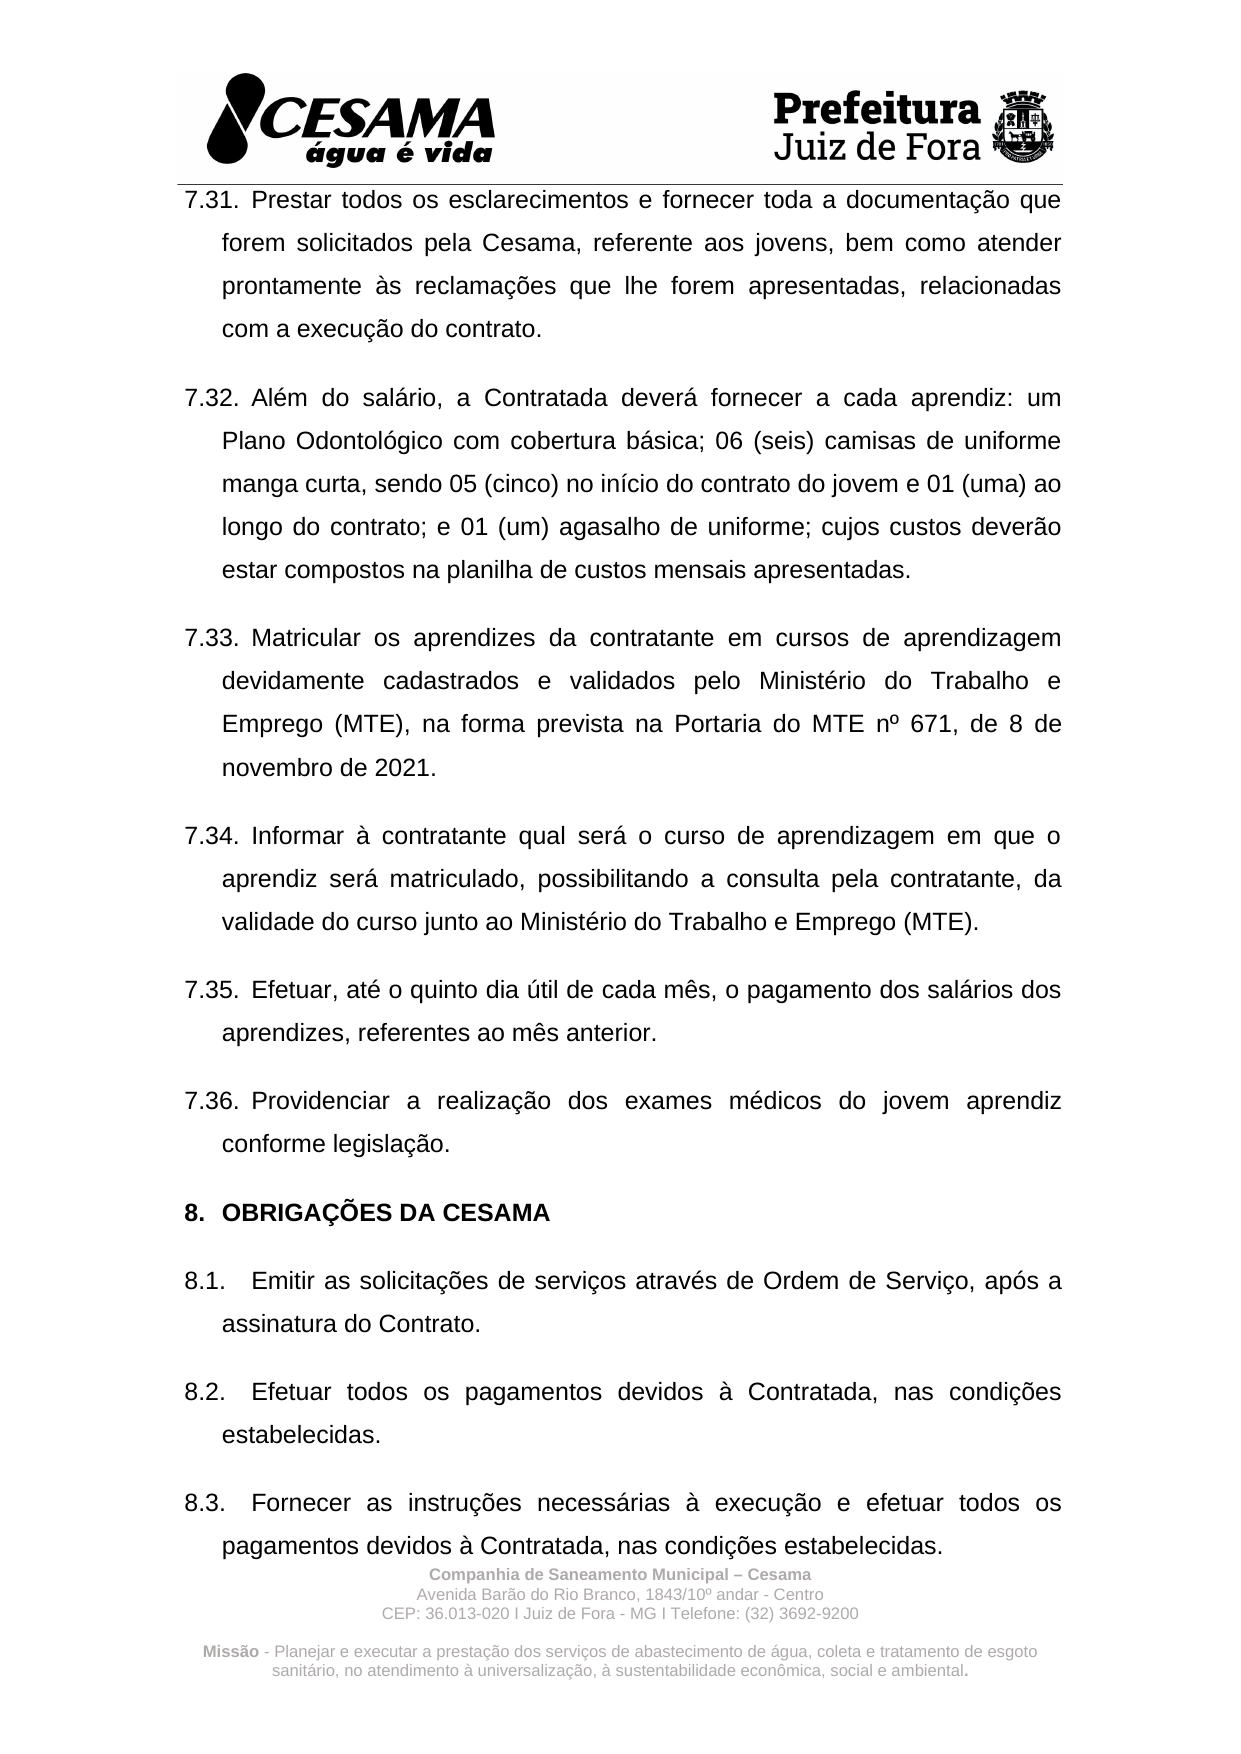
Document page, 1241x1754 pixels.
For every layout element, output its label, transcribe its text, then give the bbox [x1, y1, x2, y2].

list Efetuar todos os pagamentos devidos à Contratada, nas condições estabelecidas. [184, 1377, 1063, 1449]
list Informar à contratante qual será o curso de aprendizagem em que o aprendiz será matriculado, possibilitando a consulta pela contratante, da validade do curso junto ao Ministério do Trabalho e Emprego (MTE). [184, 821, 1063, 936]
list OBRIGAÇÕES DA CESAMA [184, 1197, 1063, 1226]
list Emitir as solicitações de serviços através de Ordem de Serviço, após a assinatura do Contrato. [184, 1266, 1063, 1337]
list Efetuar, até o quinto dia útil de cada mês, o pagamento dos salários dos aprendizes, referentes ao mês anterior. [184, 975, 1063, 1047]
list Fornecer as instruções necessárias à execução e efetuar todos os pagamentos devidos à Contratada, nas condições estabelecidas. [184, 1488, 1063, 1560]
list Matricular os aprendizes da contratante em cursos de aprendizagem devidamente cadastrados e validados pelo Ministério do Trabalho e Emprego (MTE), na forma prevista na Portaria do MTE nº 671, de 8 de novembro de 2021. [184, 623, 1063, 781]
list Providenciar a realização dos exames médicos do jovem aprendiz conforme legislação. [184, 1086, 1063, 1158]
list Prestar todos os esclarecimentos e fornecer toda a documentação que forem solicitados pela Cesama, referente aos jovens, bem como atender prontamente às reclamações que lhe forem apresentadas, relacionadas com a execução do contrato. [184, 185, 1063, 343]
list Além do salário, a Contratada deverá fornecer a cada aprendiz: um Plano Odontológico com cobertura básica; 06 (seis) camisas de uniforme manga curta, sendo 05 (cinco) no início do contrato do jovem e 01 (uma) ao longo do contrato; e 01 (um) agasalho de uniforme; cujos custos deverão estar compostos na planilha de custos mensais apresentadas. [184, 382, 1063, 584]
picture [177, 73, 1063, 185]
